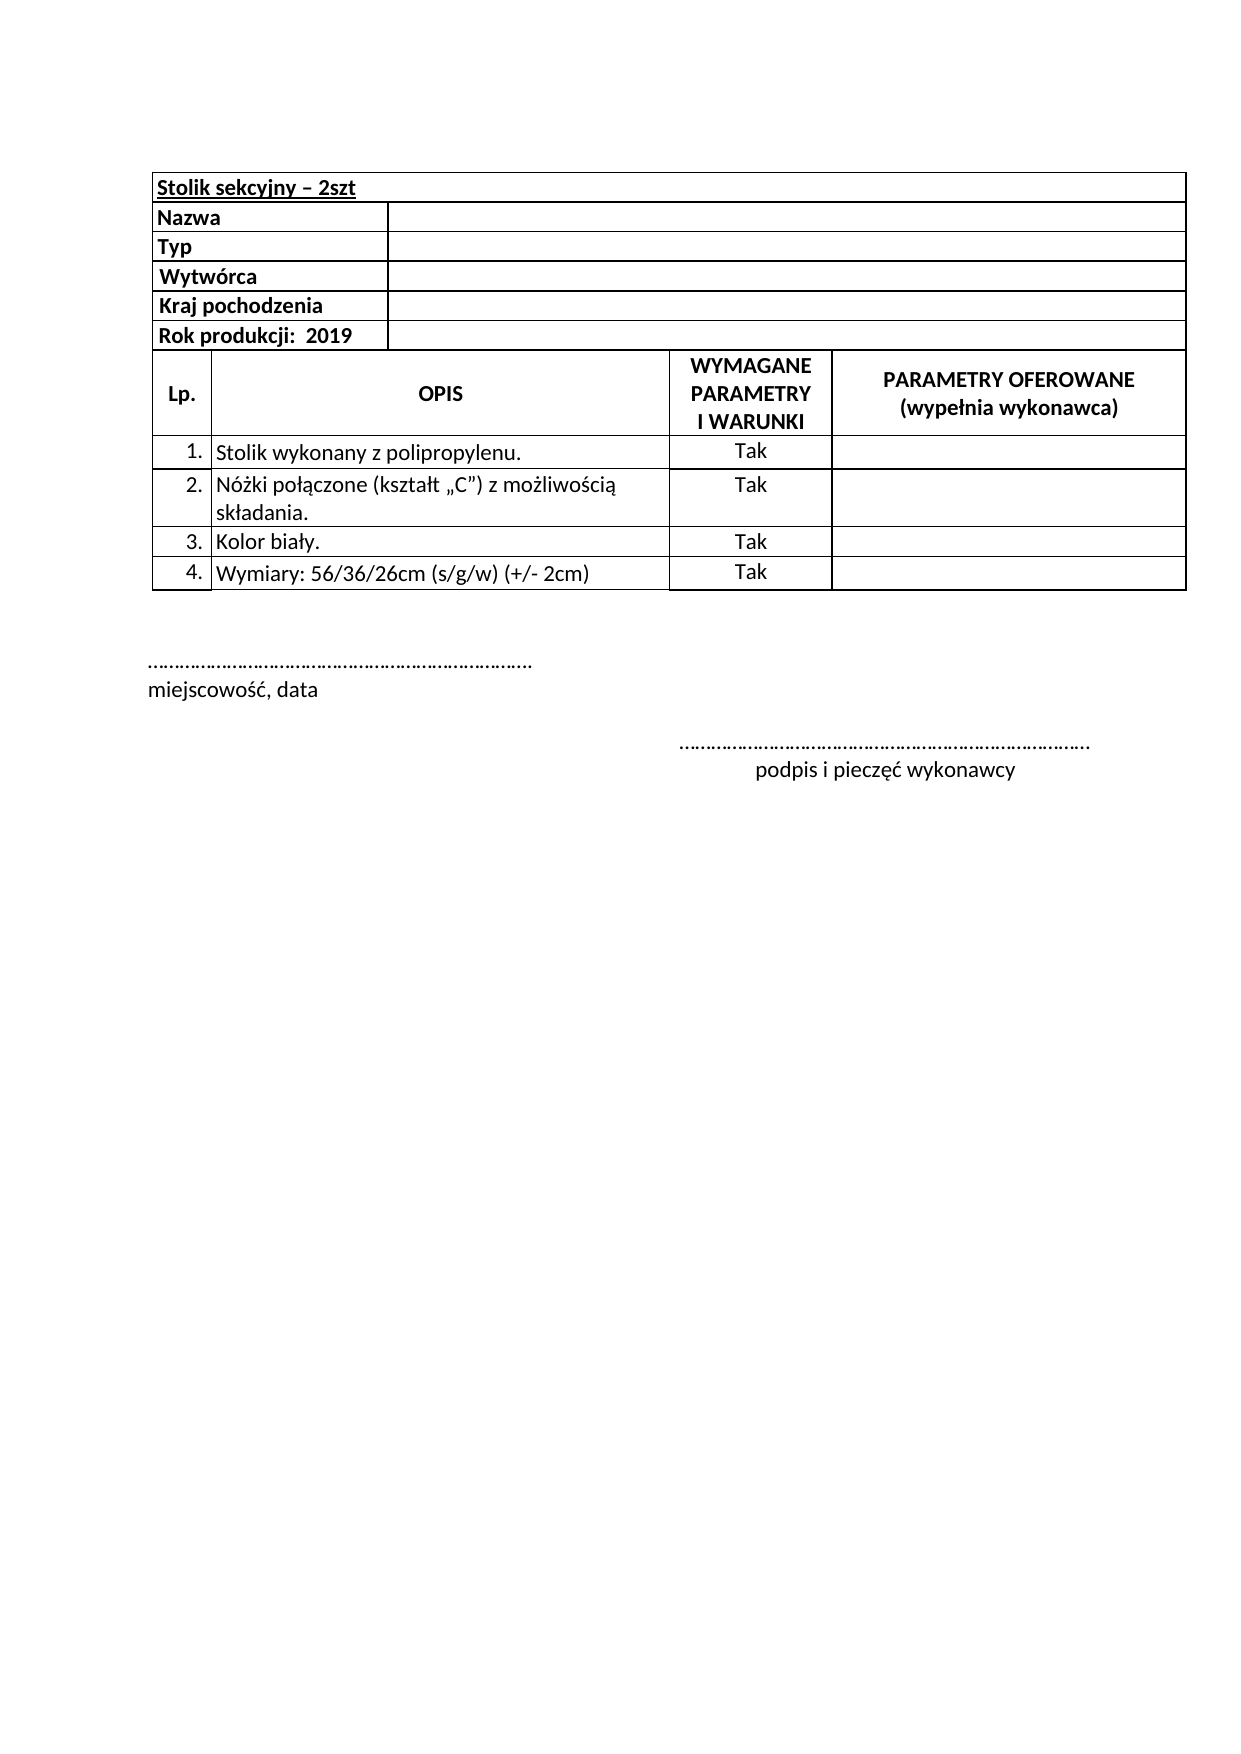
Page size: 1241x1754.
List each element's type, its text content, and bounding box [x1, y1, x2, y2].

table_cell Tak [670, 557, 831, 589]
text ………………………………………………………………. [148, 647, 1093, 675]
text miejscowość, data [148, 675, 1093, 703]
table_cell Tak [670, 470, 831, 526]
text …………………………………………………………………… [148, 703, 1093, 755]
table_cell [153, 527, 211, 556]
table_cell Tak [670, 436, 831, 468]
table_cell OPIS [212, 351, 669, 435]
table_cell [153, 470, 211, 526]
table_cell PARAMETRY OFEROWANE (wypełnia wykonawca) [833, 351, 1185, 435]
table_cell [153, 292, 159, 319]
table_cell Wymiary: 56/36/26cm (s/g/w) (+/- 2cm) [212, 557, 669, 589]
table_cell Nóżki połączone (kształt „C”) z możliwością składania. [212, 469, 669, 526]
table_cell [833, 436, 1185, 468]
table_cell Stolik wykonany z polipropylenu. [212, 436, 669, 468]
table_cell Tak [670, 527, 831, 556]
table_cell WYMAGANE PARAMETRY I WARUNKI [670, 351, 831, 435]
table_cell [153, 436, 211, 468]
text podpis i pieczęć wykonawcy [148, 755, 1093, 783]
table_cell Kolor biały. [212, 527, 669, 556]
table_header Stolik sekcyjny – 2szt [153, 173, 1185, 201]
table_cell [833, 470, 1185, 526]
table_cell [833, 527, 1185, 556]
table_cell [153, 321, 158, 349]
table_cell [153, 557, 211, 589]
table_cell [833, 557, 1185, 589]
table_cell Lp. [153, 351, 211, 435]
